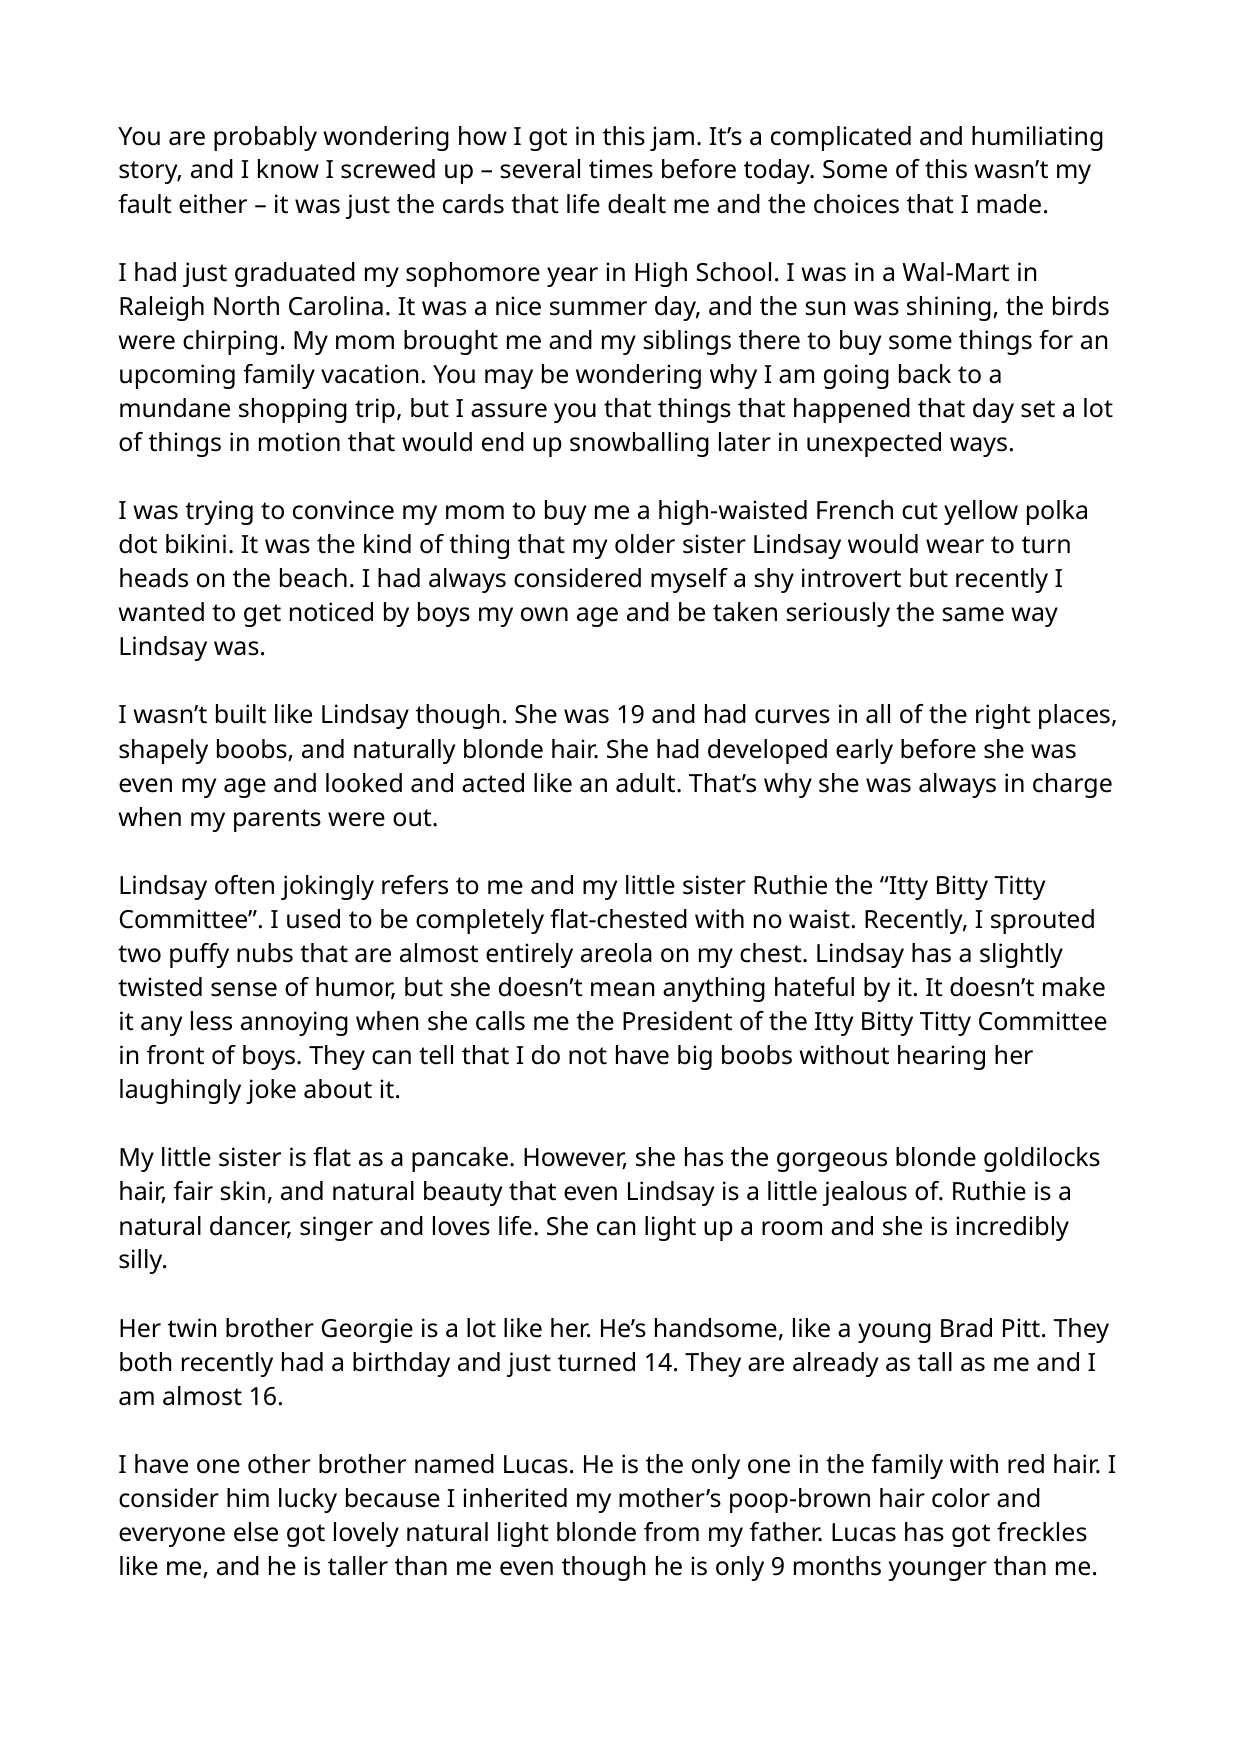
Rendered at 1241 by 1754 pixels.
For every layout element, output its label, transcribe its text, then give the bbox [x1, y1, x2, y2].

text You are probably wondering how I got in this jam. It’s a complicated and humiliating story, and I know I screwed up – several times before today. Some of this wasn’t my fault either – it was just the cards that life dealt me and the choices that I made. [118, 118, 1122, 220]
text I had just graduated my sophomore year in High School. I was in a Wal-Mart in Raleigh North Carolina. It was a nice summer day, and the sun was shining, the birds were chirping. My mom brought me and my siblings there to buy some things for an upcoming family vacation. You may be wondering why I am going back to a mundane shopping trip, but I assure you that things that happened that day set a lot of things in motion that would end up snowballing later in unexpected ways. [118, 254, 1122, 459]
text I have one other brother named Lucas. He is the only one in the family with red hair. I consider him lucky because I inherited my mother’s poop-brown hair color and everyone else got lovely natural light blonde from my father. Lucas has got freckles like me, and he is taller than me even though he is only 9 months younger than me. [118, 1447, 1122, 1583]
text Lindsay often jokingly refers to me and my little sister Ruthie the “Itty Bitty Titty Committee”. I used to be completely flat-chested with no waist. Recently, I sprouted two puffy nubs that are almost entirely areola on my chest. Lindsay has a slightly twisted sense of humor, but she doesn’t mean anything hateful by it. It doesn’t make it any less annoying when she calls me the President of the Itty Bitty Titty Committee in front of boys. They can tell that I do not have big boobs without hearing her laughingly joke about it. [118, 867, 1122, 1106]
text Her twin brother Georgie is a lot like her. He’s handsome, like a young Brad Pitt. They both recently had a birthday and just turned 14. They are already as tall as me and I am almost 16. [118, 1310, 1122, 1412]
text My little sister is flat as a pancake. However, she has the gorgeous blonde goldilocks hair, fair skin, and natural beauty that even Lindsay is a little jealous of. Ruthie is a natural dancer, singer and loves life. She can light up a room and she is incredibly silly. [118, 1140, 1122, 1276]
text I was trying to convince my mom to buy me a high-waisted French cut yellow polka dot bikini. It was the kind of thing that my older sister Lindsay would wear to turn heads on the beach. I had always considered myself a shy introvert but recently I wanted to get noticed by boys my own age and be taken seriously the same way Lindsay was. [118, 493, 1122, 663]
text I wasn’t built like Lindsay though. She was 19 and had curves in all of the right places, shapely boobs, and naturally blonde hair. She had developed early before she was even my age and looked and acted like an adult. That’s why she was always in charge when my parents were out. [118, 697, 1122, 833]
